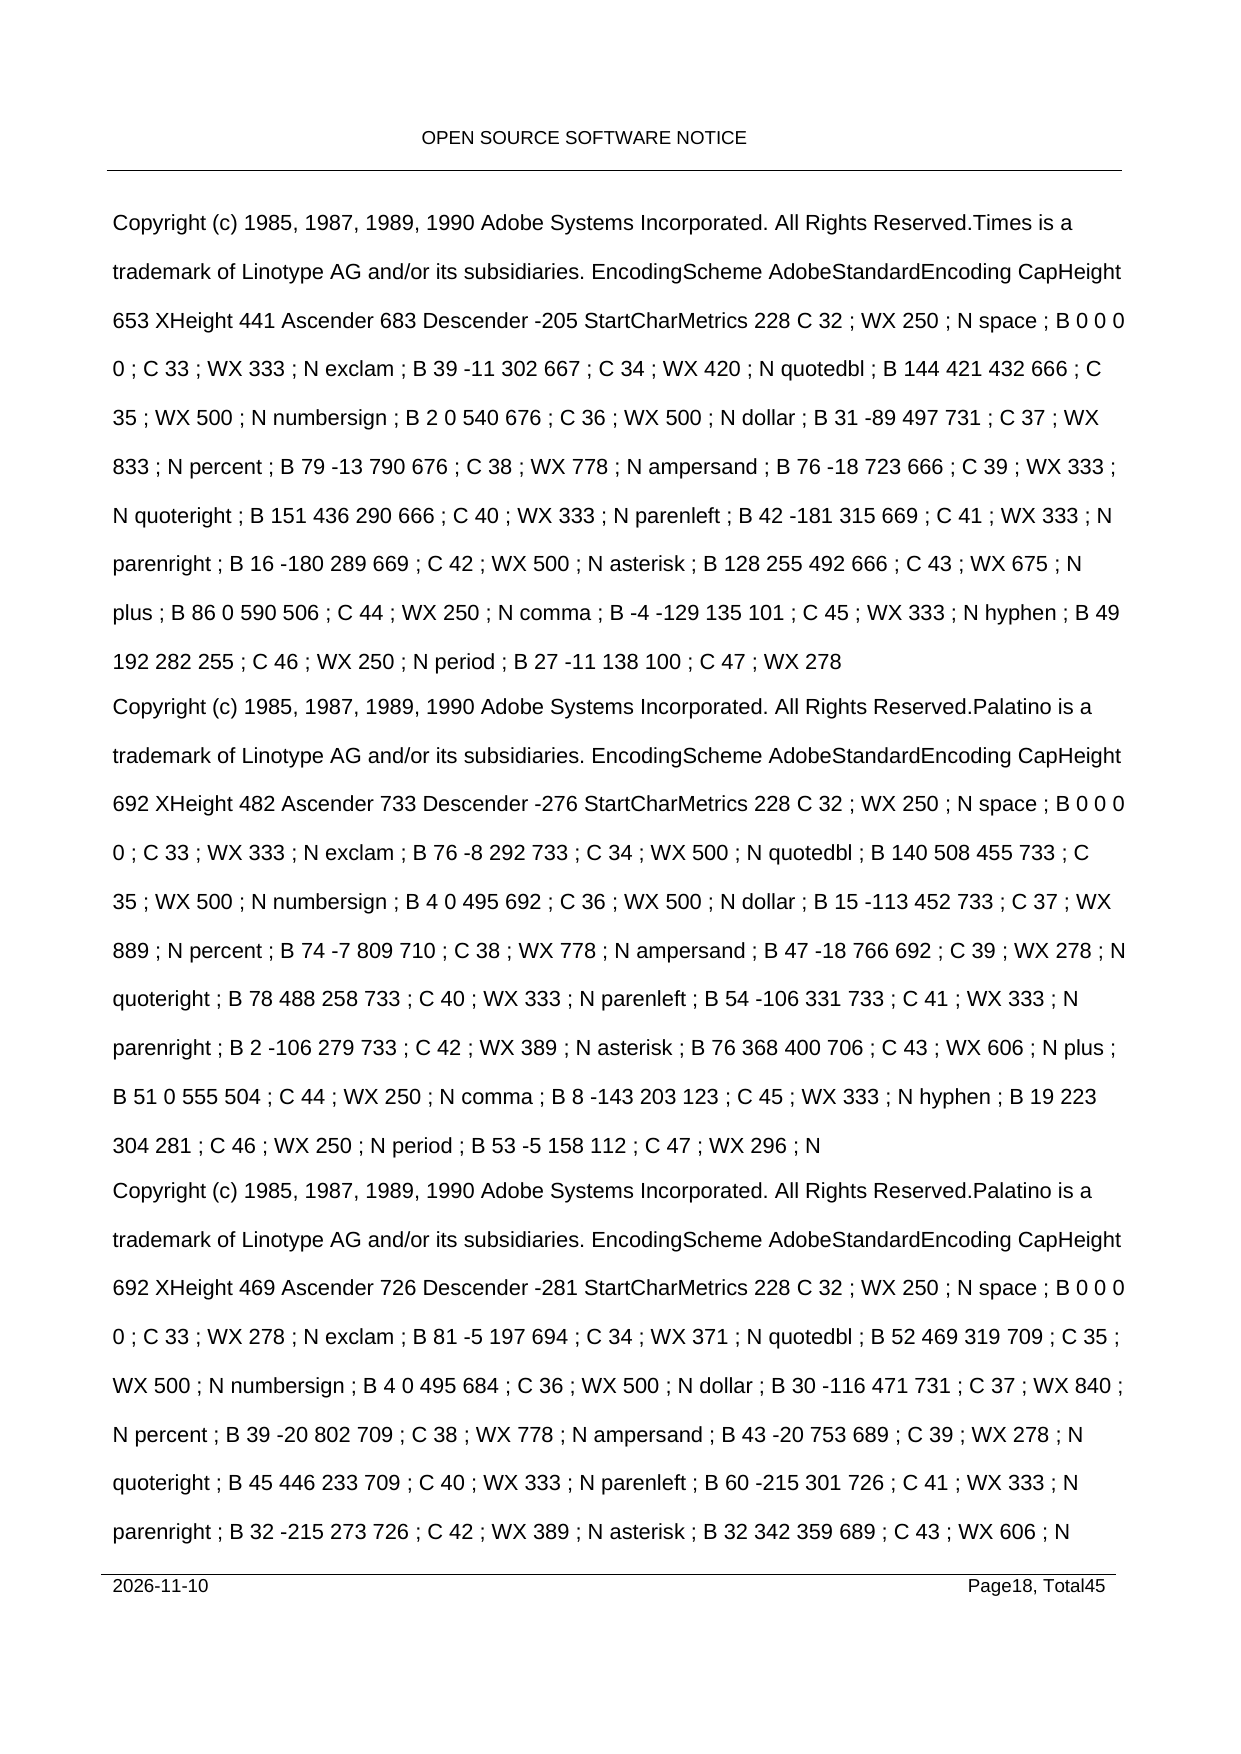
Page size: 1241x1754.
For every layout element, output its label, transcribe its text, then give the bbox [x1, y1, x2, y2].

text Copyright (c) 1985, 1987, 1989, 1990 Adobe Systems Incorporated. All Rights Reserved.Times is a trademark of Linotype AG and/or its subsidiaries. EncodingScheme AdobeStandardEncoding CapHeight 653 XHeight 441 Ascender 683 Descender -205 StartCharMetrics 228 C 32 ; WX 250 ; N space ; B 0 0 0 0 ; C 33 ; WX 333 ; N exclam ; B 39 -11 302 667 ; C 34 ; WX 420 ; N quotedbl ; B 144 421 432 666 ; C 35 ; WX 500 ; N numbersign ; B 2 0 540 676 ; C 36 ; WX 500 ; N dollar ; B 31 -89 497 731 ; C 37 ; WX 833 ; N percent ; B 79 -13 790 676 ; C 38 ; WX 778 ; N ampersand ; B 76 -18 723 666 ; C 39 ; WX 333 ; N quoteright ; B 151 436 290 666 ; C 40 ; WX 333 ; N parenleft ; B 42 -181 315 669 ; C 41 ; WX 333 ; N parenright ; B 16 -180 289 669 ; C 42 ; WX 500 ; N asterisk ; B 128 255 492 666 ; C 43 ; WX 675 ; N plus ; B 86 0 590 506 ; C 44 ; WX 250 ; N comma ; B -4 -129 135 101 ; C 45 ; WX 333 ; N hyphen ; B 49 192 282 255 ; C 46 ; WX 250 ; N period ; B 27 -11 138 100 ; C 47 ; WX 278 [112, 206, 1128, 678]
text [112, 1174, 1128, 1548]
text Copyright (c) 1985, 1987, 1989, 1990 Adobe Systems Incorporated. All Rights Reserved.Palatino is a trademark of Linotype AG and/or its subsidiaries. EncodingScheme AdobeStandardEncoding CapHeight 692 XHeight 482 Ascender 733 Descender -276 StartCharMetrics 228 C 32 ; WX 250 ; N space ; B 0 0 0 0 ; C 33 ; WX 333 ; N exclam ; B 76 -8 292 733 ; C 34 ; WX 500 ; N quotedbl ; B 140 508 455 733 ; C 35 ; WX 500 ; N numbersign ; B 4 0 495 692 ; C 36 ; WX 500 ; N dollar ; B 15 -113 452 733 ; C 37 ; WX 889 ; N percent ; B 74 -7 809 710 ; C 38 ; WX 778 ; N ampersand ; B 47 -18 766 692 ; C 39 ; WX 278 ; N quoteright ; B 78 488 258 733 ; C 40 ; WX 333 ; N parenleft ; B 54 -106 331 733 ; C 41 ; WX 333 ; N parenright ; B 2 -106 279 733 ; C 42 ; WX 389 ; N asterisk ; B 76 368 400 706 ; C 43 ; WX 606 ; N plus ; B 51 0 555 504 ; C 44 ; WX 250 ; N comma ; B 8 -143 203 123 ; C 45 ; WX 333 ; N hyphen ; B 19 223 304 281 ; C 46 ; WX 250 ; N period ; B 53 -5 158 112 ; C 47 ; WX 296 ; N [112, 690, 1128, 1161]
